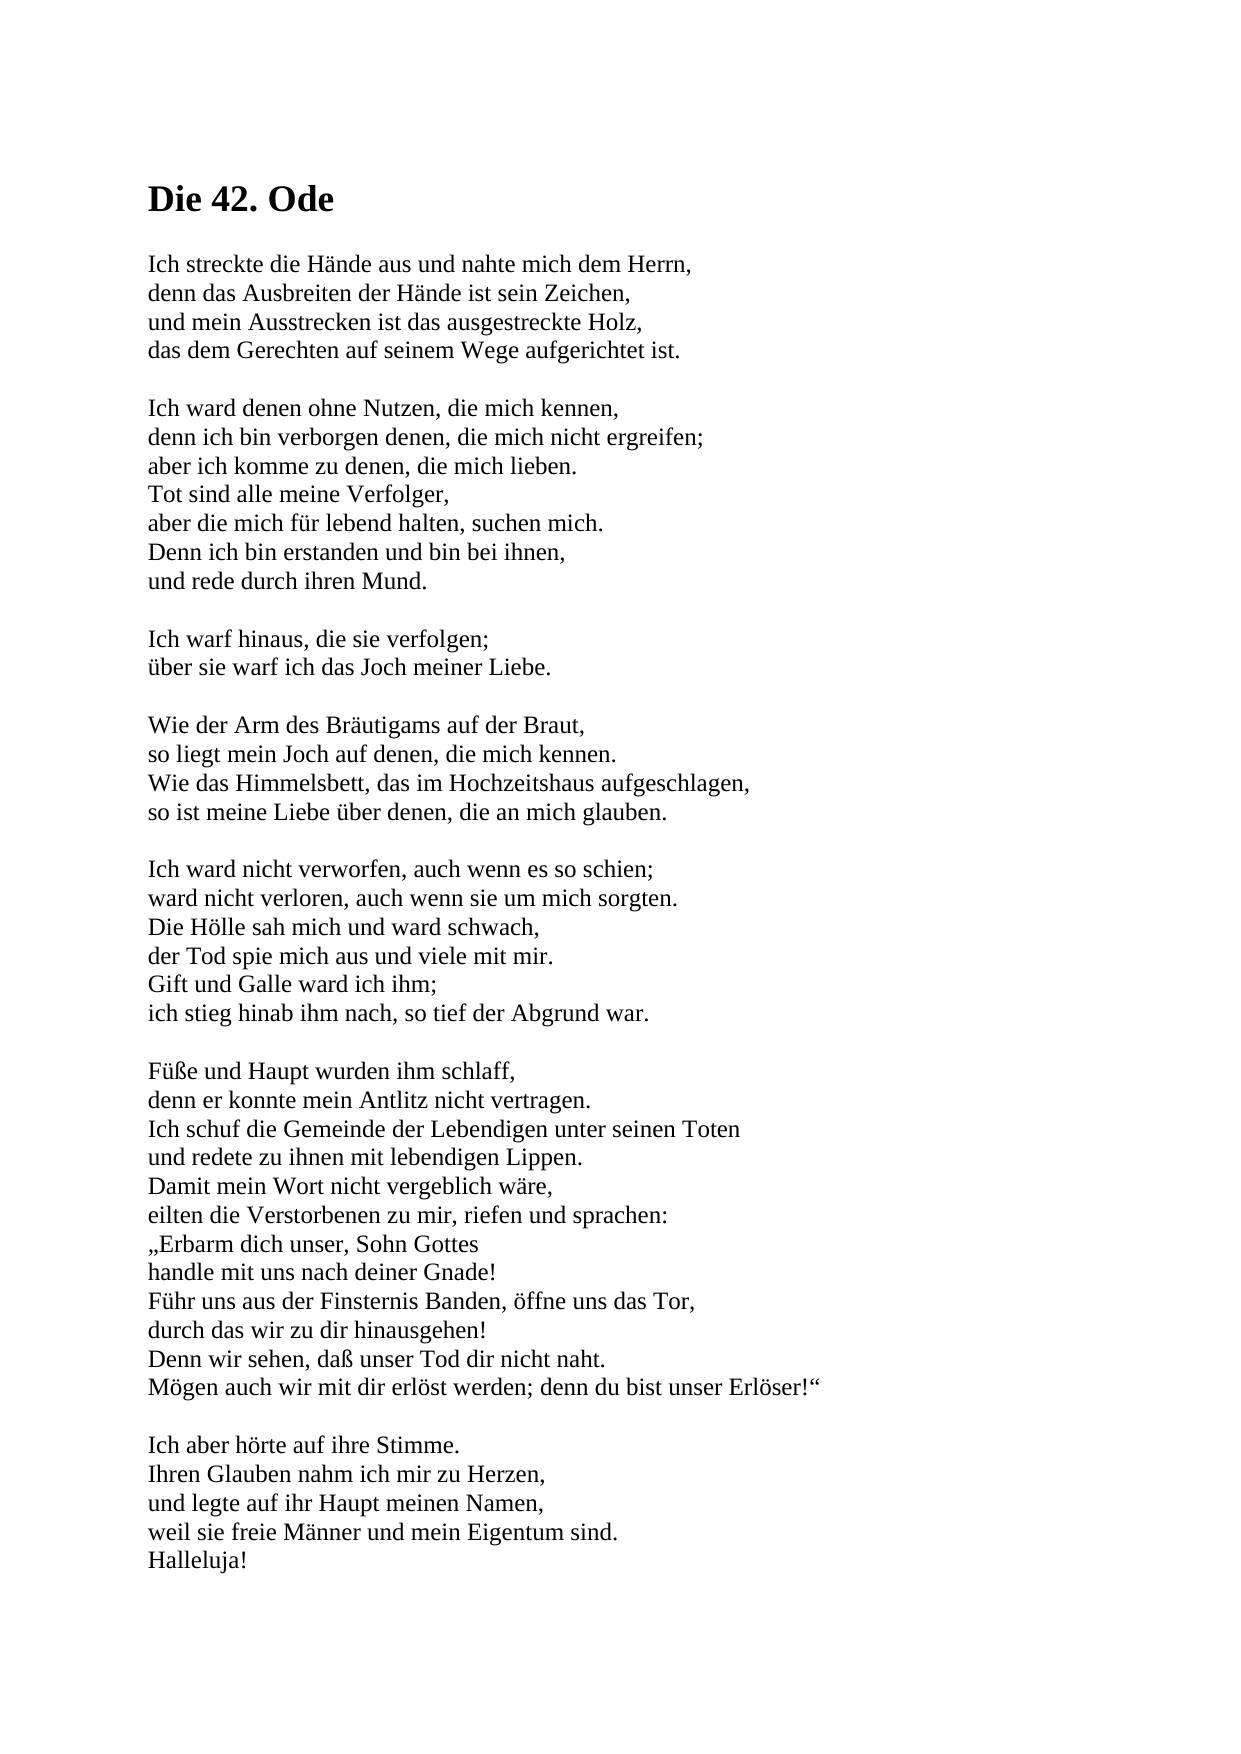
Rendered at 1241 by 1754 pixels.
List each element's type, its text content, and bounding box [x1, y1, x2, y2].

text Ich streckte die Hände aus und nahte mich dem Herrn, denn das Ausbreiten der Hände ist sein Zeichen, und mein Ausstrecken ist das ausgestreckte Holz, das dem Gerechten auf seinem Wege aufgerichtet ist. [148, 249, 1093, 364]
text Ich warf hinaus, die sie verfolgen; über sie warf ich das Joch meiner Liebe. [148, 624, 1093, 681]
subtitle Die 42. Ode [148, 177, 1093, 220]
text Ich aber hörte auf ihre Stimme. Ihren Glauben nahm ich mir zu Herzen, und legte auf ihr Haupt meinen Namen, weil sie freie Männer und mein Eigentum sind. Halleluja! [148, 1430, 1093, 1574]
text Ich ward denen ohne Nutzen, die mich kennen, denn ich bin verborgen denen, die mich nicht ergreifen; aber ich komme zu denen, die mich lieben. Tot sind alle meine Verfolger, aber die mich für lebend halten, suchen mich. Denn ich bin erstanden und bin bei ihnen, und rede durch ihren Mund. [148, 393, 1093, 594]
text Wie der Arm des Bräutigams auf der Braut, so liegt mein Joch auf denen, die mich kennen. Wie das Himmelsbett, das im Hochzeitshaus aufgeschlagen, so ist meine Liebe über denen, die an mich glauben. [148, 710, 1093, 825]
text Ich ward nicht verworfen, auch wenn es so schien; ward nicht verloren, auch wenn sie um mich sorgten. Die Hölle sah mich und ward schwach, der Tod spie mich aus und viele mit mir. Gift und Galle ward ich ihm; ich stieg hinab ihm nach, so tief der Abgrund war. [148, 854, 1093, 1027]
text Füße und Haupt wurden ihm schlaff, denn er konnte mein Antlitz nicht vertragen. Ich schuf die Gemeinde der Lebendigen unter seinen Toten und redete zu ihnen mit lebendigen Lippen. Damit mein Wort nicht vergeblich wäre, eilten die Verstorbenen zu mir, riefen und sprachen: „Erbarm dich unser, Sohn Gottes handle mit uns nach deiner Gnade! Führ uns aus der Finsternis Banden, öffne uns das Tor, durch das wir zu dir hinausgehen! Denn wir sehen, daß unser Tod dir nicht naht. Mögen auch wir mit dir erlöst werden; denn du bist unser Erlöser!“ [148, 1056, 1093, 1401]
